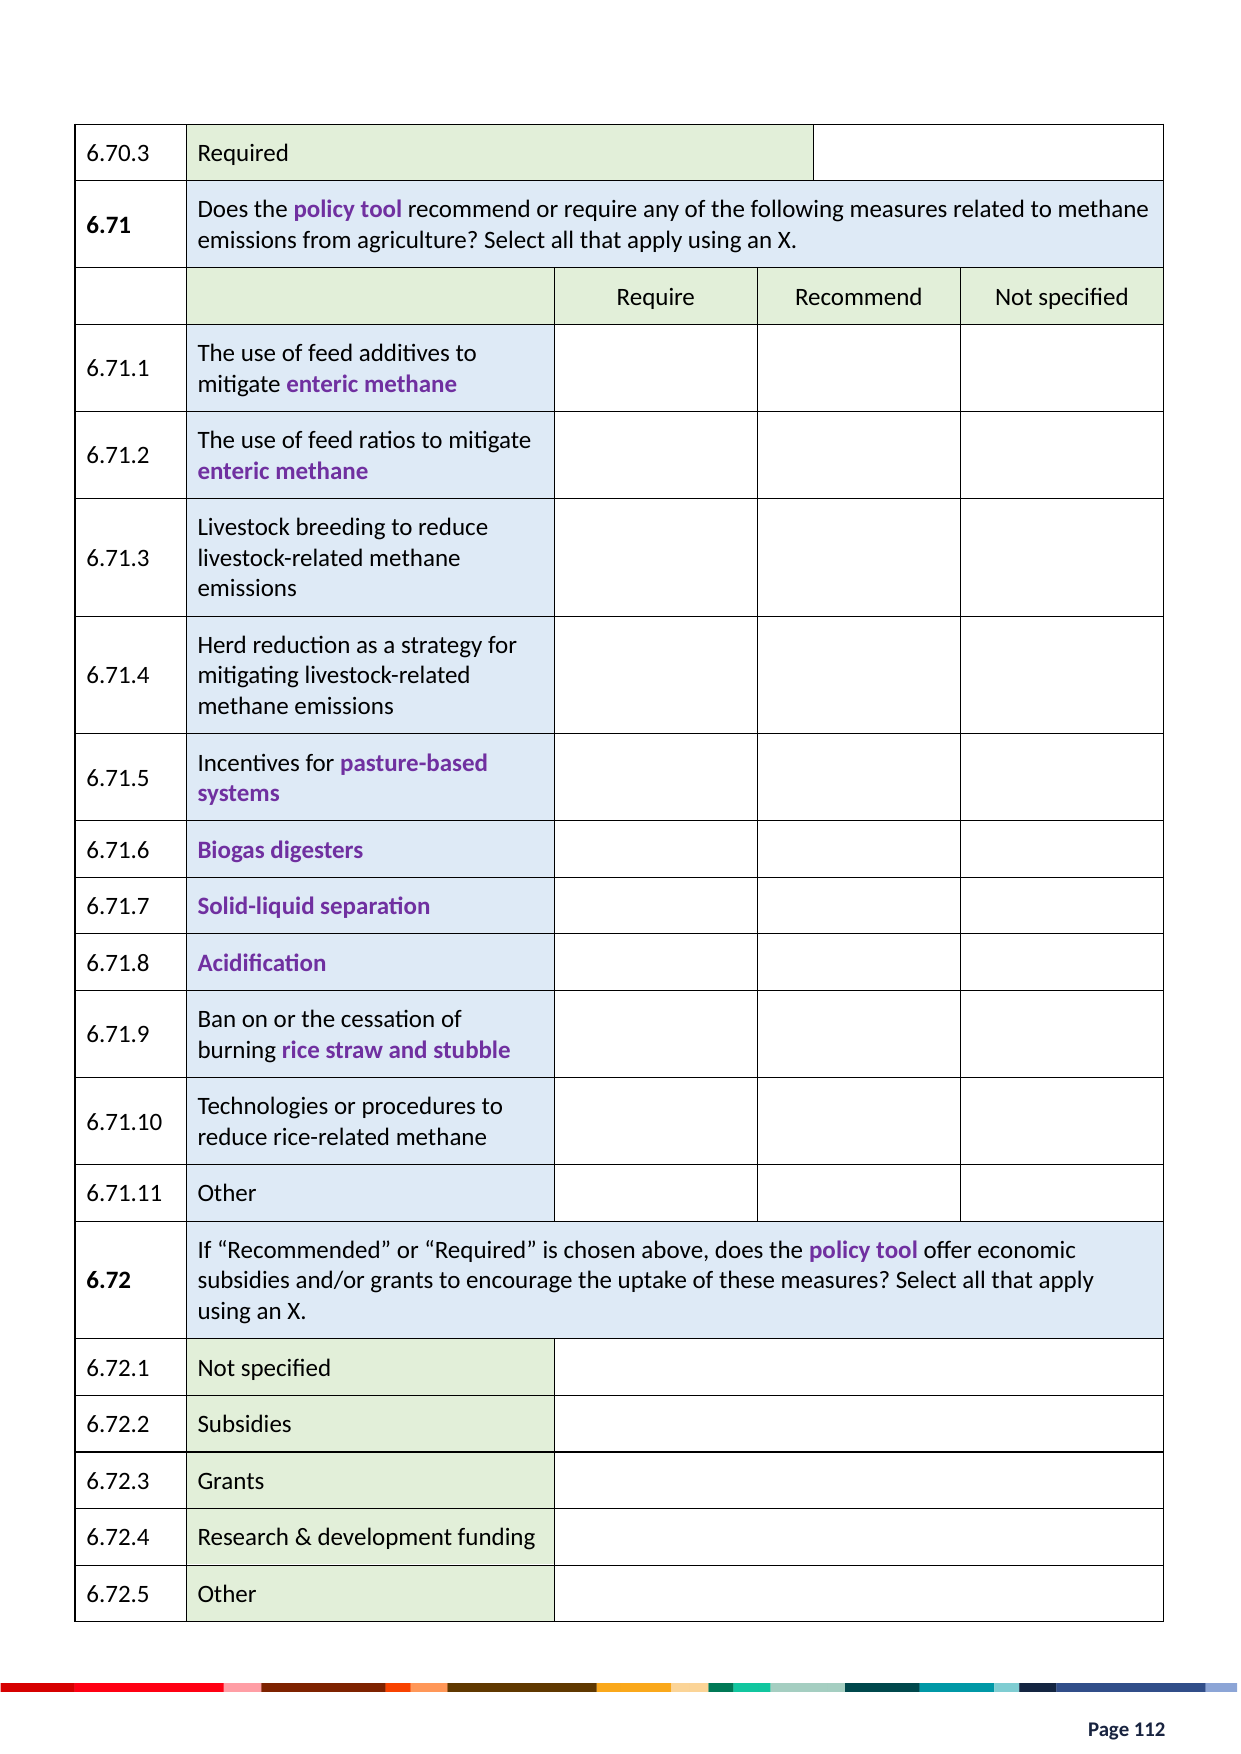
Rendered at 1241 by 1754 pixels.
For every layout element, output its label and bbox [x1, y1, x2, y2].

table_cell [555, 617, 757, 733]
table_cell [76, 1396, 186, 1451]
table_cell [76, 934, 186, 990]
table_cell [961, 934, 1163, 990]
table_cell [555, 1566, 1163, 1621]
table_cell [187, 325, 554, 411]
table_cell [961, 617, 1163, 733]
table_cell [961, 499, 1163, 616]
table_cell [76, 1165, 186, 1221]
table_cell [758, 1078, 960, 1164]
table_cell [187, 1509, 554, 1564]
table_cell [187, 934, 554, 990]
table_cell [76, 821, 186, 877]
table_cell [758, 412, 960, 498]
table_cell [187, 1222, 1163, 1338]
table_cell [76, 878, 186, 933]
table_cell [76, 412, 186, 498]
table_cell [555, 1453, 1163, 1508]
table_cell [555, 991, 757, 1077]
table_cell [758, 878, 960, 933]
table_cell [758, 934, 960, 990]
picture [0, 1683, 1236, 1692]
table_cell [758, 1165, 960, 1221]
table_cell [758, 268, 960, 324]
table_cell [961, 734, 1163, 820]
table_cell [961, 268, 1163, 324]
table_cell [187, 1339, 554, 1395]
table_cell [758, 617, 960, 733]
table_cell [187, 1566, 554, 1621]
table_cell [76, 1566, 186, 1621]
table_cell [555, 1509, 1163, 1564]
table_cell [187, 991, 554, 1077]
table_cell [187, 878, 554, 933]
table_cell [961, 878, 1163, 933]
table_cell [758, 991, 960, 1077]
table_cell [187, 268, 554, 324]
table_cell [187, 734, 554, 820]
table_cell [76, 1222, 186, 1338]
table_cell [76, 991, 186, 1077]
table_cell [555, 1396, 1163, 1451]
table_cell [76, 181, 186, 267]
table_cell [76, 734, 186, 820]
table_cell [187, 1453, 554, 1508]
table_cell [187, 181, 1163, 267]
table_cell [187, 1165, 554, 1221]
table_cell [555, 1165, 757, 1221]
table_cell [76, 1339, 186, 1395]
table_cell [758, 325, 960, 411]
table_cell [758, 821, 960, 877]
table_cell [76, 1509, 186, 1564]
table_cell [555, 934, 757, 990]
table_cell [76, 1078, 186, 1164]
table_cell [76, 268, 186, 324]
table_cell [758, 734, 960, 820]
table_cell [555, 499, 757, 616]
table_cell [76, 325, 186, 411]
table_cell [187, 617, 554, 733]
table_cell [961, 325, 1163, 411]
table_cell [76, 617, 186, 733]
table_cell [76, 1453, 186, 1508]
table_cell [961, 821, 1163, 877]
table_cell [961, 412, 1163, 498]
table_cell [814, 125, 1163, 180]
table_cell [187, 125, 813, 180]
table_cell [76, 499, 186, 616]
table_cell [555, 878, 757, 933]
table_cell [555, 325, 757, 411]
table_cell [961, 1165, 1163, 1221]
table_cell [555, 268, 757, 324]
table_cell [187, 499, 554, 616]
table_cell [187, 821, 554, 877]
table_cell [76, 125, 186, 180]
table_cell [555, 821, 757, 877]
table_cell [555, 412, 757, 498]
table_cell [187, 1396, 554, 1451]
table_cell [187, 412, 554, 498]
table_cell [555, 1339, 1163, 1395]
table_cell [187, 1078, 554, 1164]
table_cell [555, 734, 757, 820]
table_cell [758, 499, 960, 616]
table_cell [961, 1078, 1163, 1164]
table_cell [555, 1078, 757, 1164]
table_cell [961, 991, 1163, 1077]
